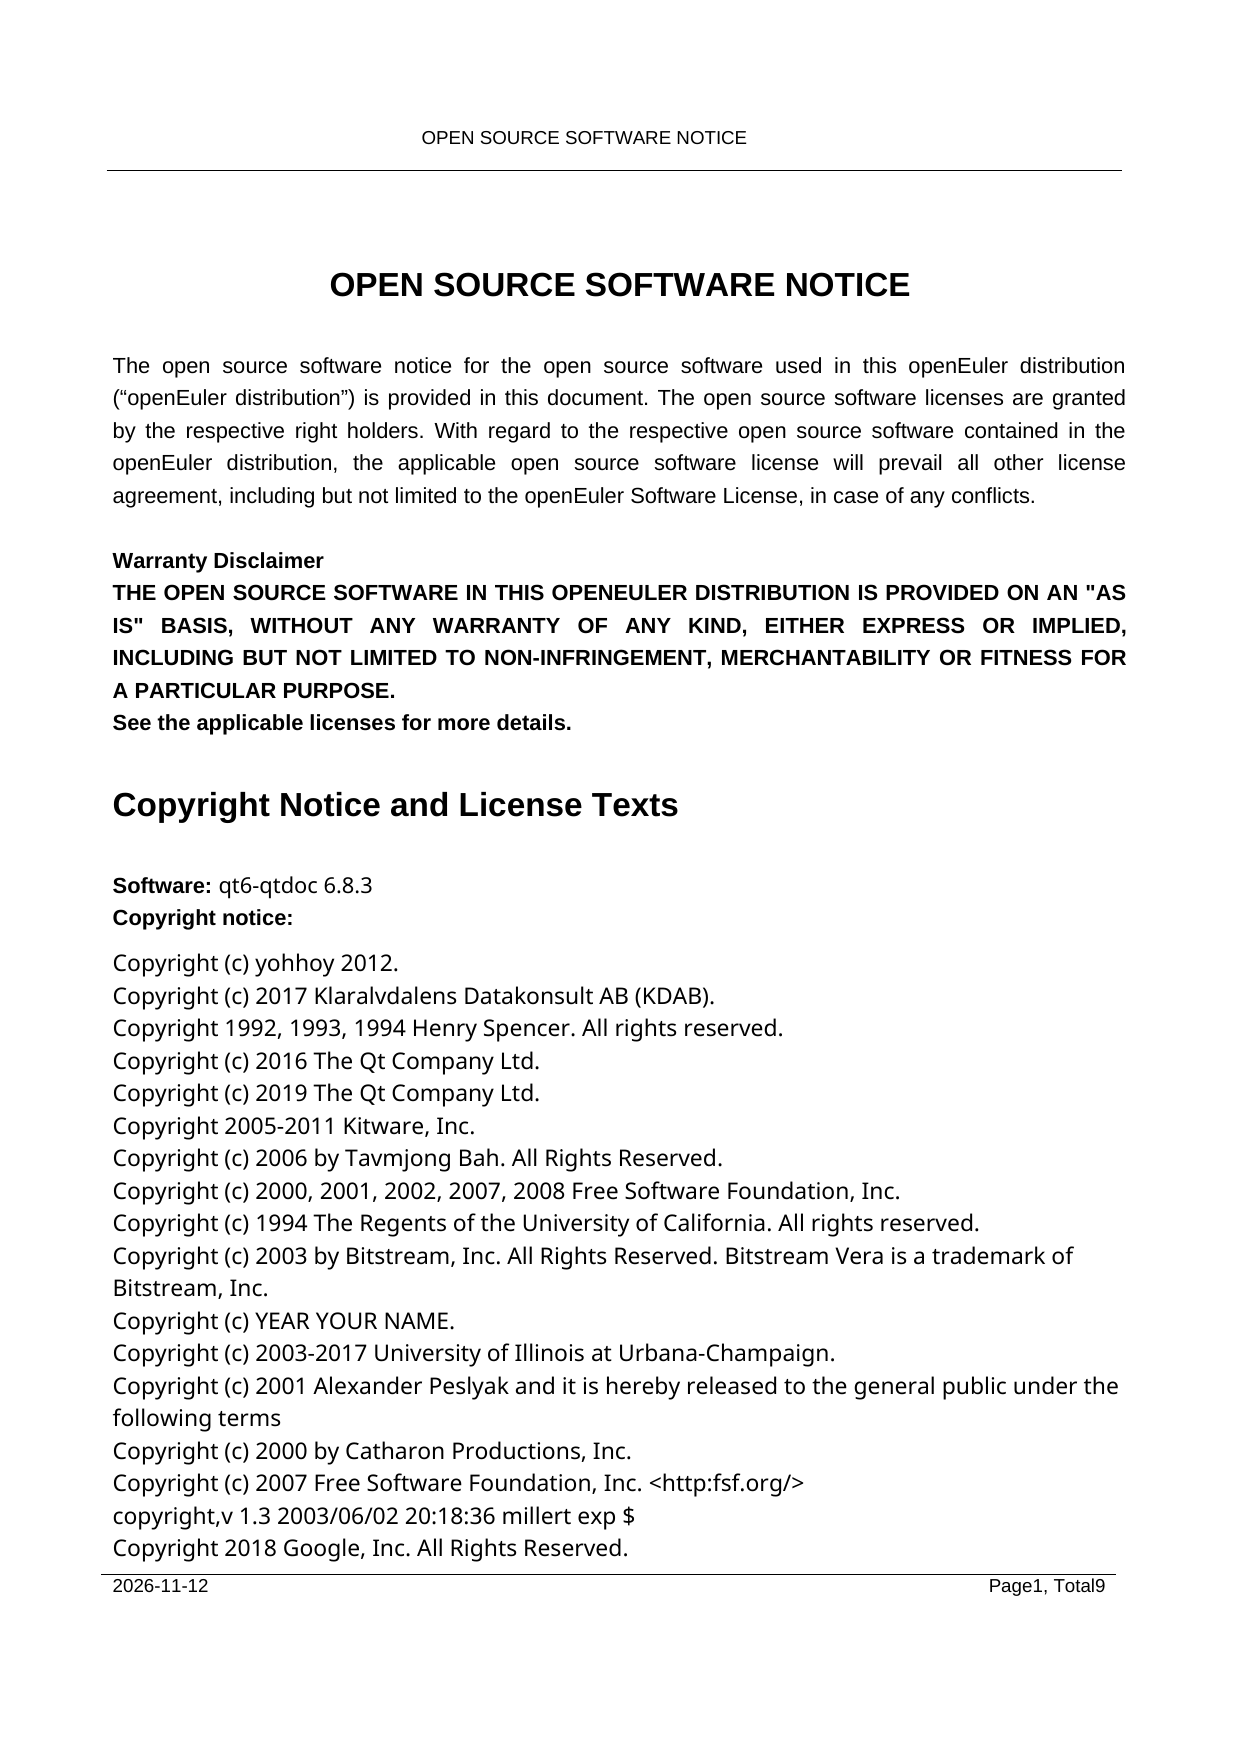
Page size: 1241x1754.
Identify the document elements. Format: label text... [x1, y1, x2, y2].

text THE OPEN SOURCE SOFTWARE IN THIS OPENEULER DISTRIBUTION IS PROVIDED ON AN "AS IS" BASIS, WITHOUT ANY WARRANTY OF ANY KIND, EITHER EXPRESS OR IMPLIED, INCLUDING BUT NOT LIMITED TO NON-INFRINGEMENT, MERCHANTABILITY OR FITNESS FOR A PARTICULAR PURPOSE. See the applicable licenses for more details. [112, 576, 1128, 739]
text The open source software notice for the open source software used in this openEuler distribution (“openEuler distribution”) is provided in this document. The open source software licenses are granted by the respective right holders. With regard to the respective open source software contained in the openEuler distribution, the applicable open source software license will prevail all other license agreement, including but not limited to the openEuler Software License, in case of any conflicts. [112, 349, 1128, 511]
text Copyright Notice and License Texts [112, 771, 1128, 836]
text Copyright notice: [112, 901, 1128, 934]
title Software: qt6-qtdoc 6.8.3 [112, 869, 1128, 901]
text OPEN SOURCE SOFTWARE NOTICE [112, 251, 1128, 316]
text Warranty Disclaimer [112, 544, 1128, 576]
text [112, 947, 1128, 1564]
